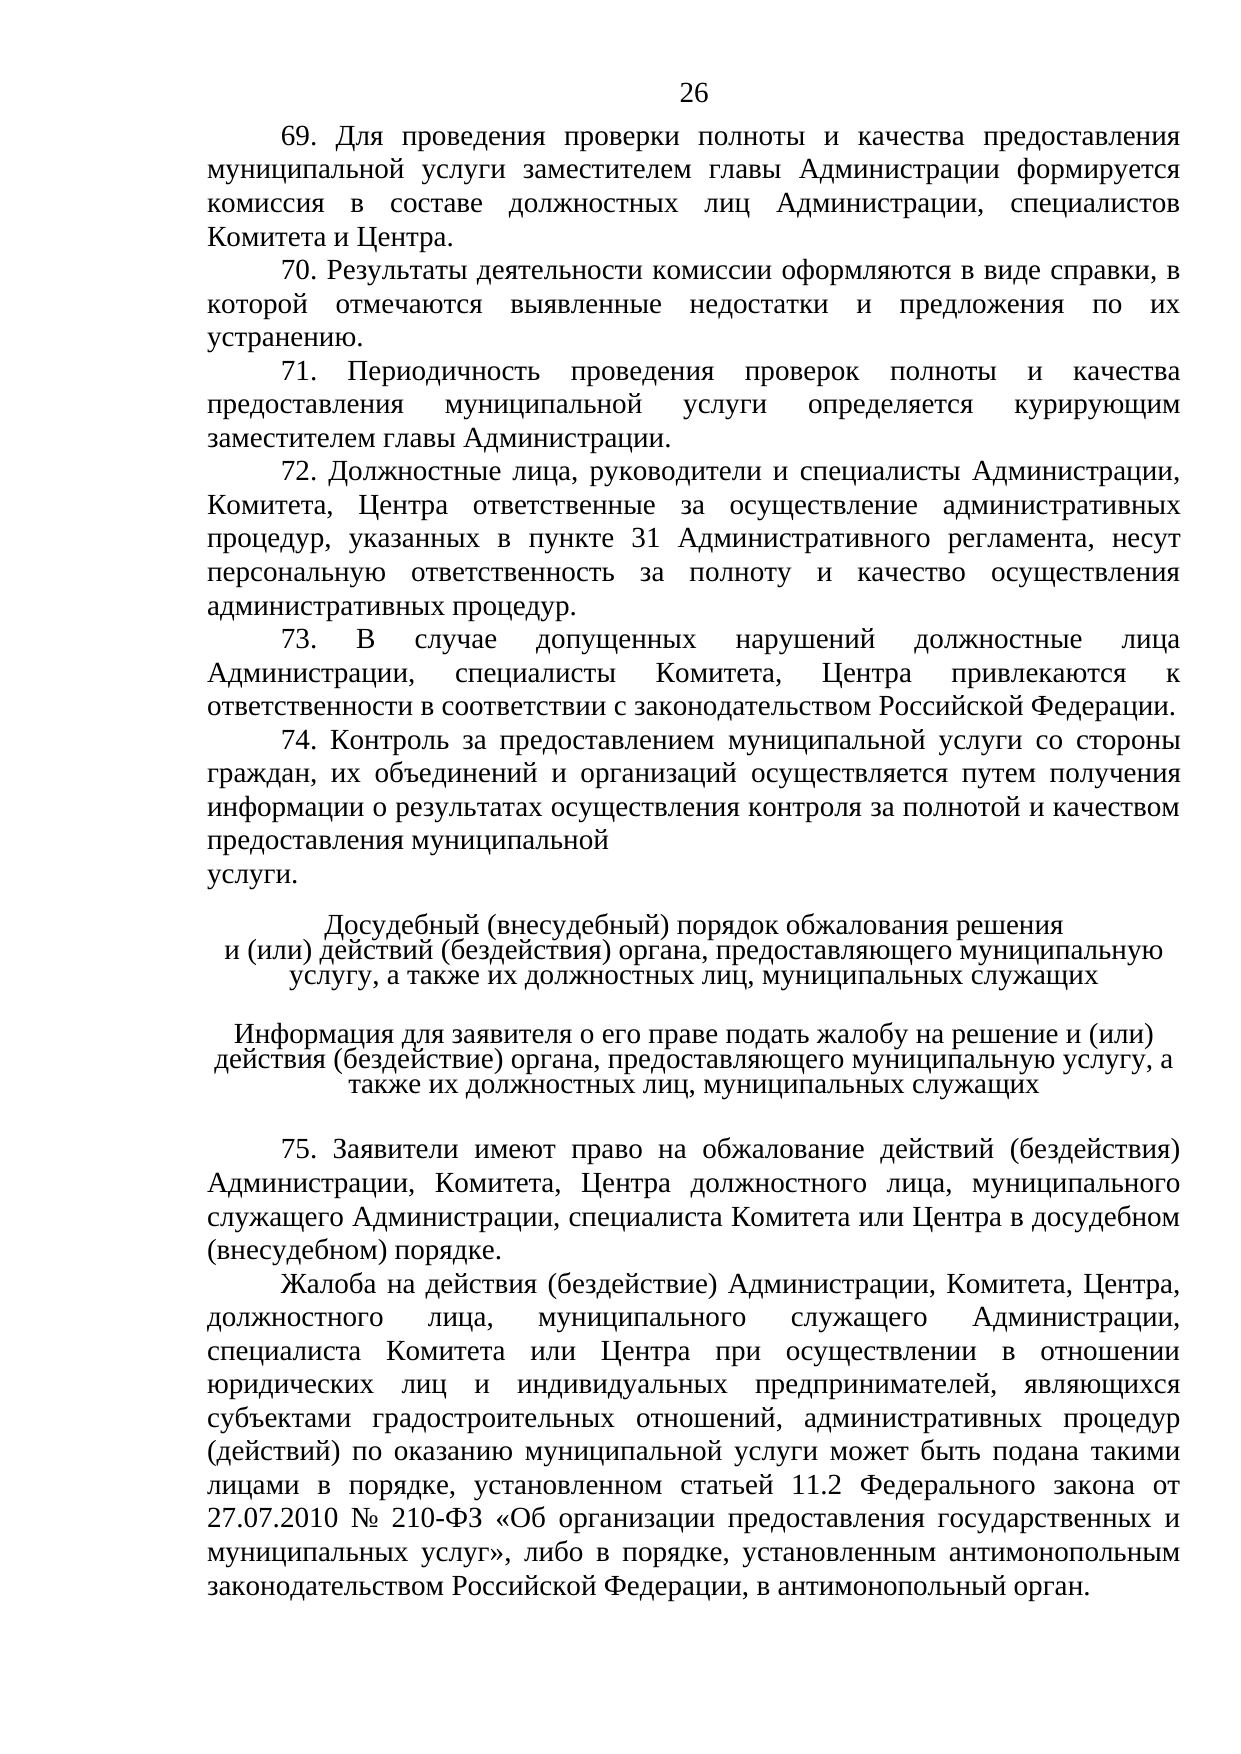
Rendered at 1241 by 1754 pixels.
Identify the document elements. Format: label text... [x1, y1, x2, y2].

text услуги. [207, 856, 1181, 889]
text 72. Должностные лица, руководители и специалисты Администрации, Комитета, Центра ответственные за осуществление административных процедур, указанных в пункте 31 Административного регламента, несут персональную ответственность за полноту и качество осуществления административных процедур. [207, 453, 1181, 621]
text 73. В случае допущенных нарушений должностные лица Администрации, специалисты Комитета, Центра привлекаются к ответственности в соответствии с законодательством Российской Федерации. [207, 621, 1181, 722]
text Жалоба на действия (бездействие) Администрации, Комитета, Центра, должностного лица, муниципального служащего Администрации, специалиста Комитета или Центра при осуществлении в отношении юридических лиц и индивидуальных предпринимателей, являющихся субъектами градостроительных отношений, административных процедур (действий) по оказанию муниципальной услуги может быть подана такими лицами в порядке, установленном статьей 11.2 Федерального закона от 27.07.2010 № 210-ФЗ «Об организации предоставления государственных и муниципальных услуг», либо в порядке, установленным антимонопольным законодательством Российской Федерации, в антимонопольный орган. [207, 1266, 1181, 1601]
text Досудебный (внесудебный) порядок обжалования решения [491, 914, 1181, 939]
text Информация для заявителя о его праве подать жалобу на решение и (или) действия (бездействие) органа, предоставляющего муниципальную услугу, а также их должностных лиц, муниципальных служащих [207, 1023, 1181, 1098]
text 70. Результаты деятельности комиссии оформляются в виде справки, в которой отмечаются выявленные недостатки и предложения по их устранению. [207, 252, 1181, 353]
text 74. Контроль за предоставлением муниципальной услуги со стороны граждан, их объединений и организаций осуществляется путем получения информации о результатах осуществления контроля за полнотой и качеством предоставления муниципальной [207, 722, 1181, 856]
text 75. Заявители имеют право на обжалование действий (бездействия) Администрации, Комитета, Центра должностного лица, муниципального служащего Администрации, специалиста Комитета или Центра в досудебном (внесудебном) порядке. [207, 1132, 1181, 1266]
text 69. Для проведения проверки полноты и качества предоставления муниципальной услуги заместителем главы Администрации формируется комиссия в составе должностных лиц Администрации, специалистов Комитета и Центра. [207, 118, 1181, 252]
text и (или) действий (бездействия) органа, предоставляющего муниципальную услугу, а также их должностных лиц, муниципальных служащих [207, 939, 1181, 989]
text 71. Периодичность проведения проверок полноты и качества предоставления муниципальной услуги определяется курирующим заместителем главы Администрации. [207, 353, 1181, 453]
text Досудебный (внесудебный) порядок обжалования решения [207, 914, 494, 939]
